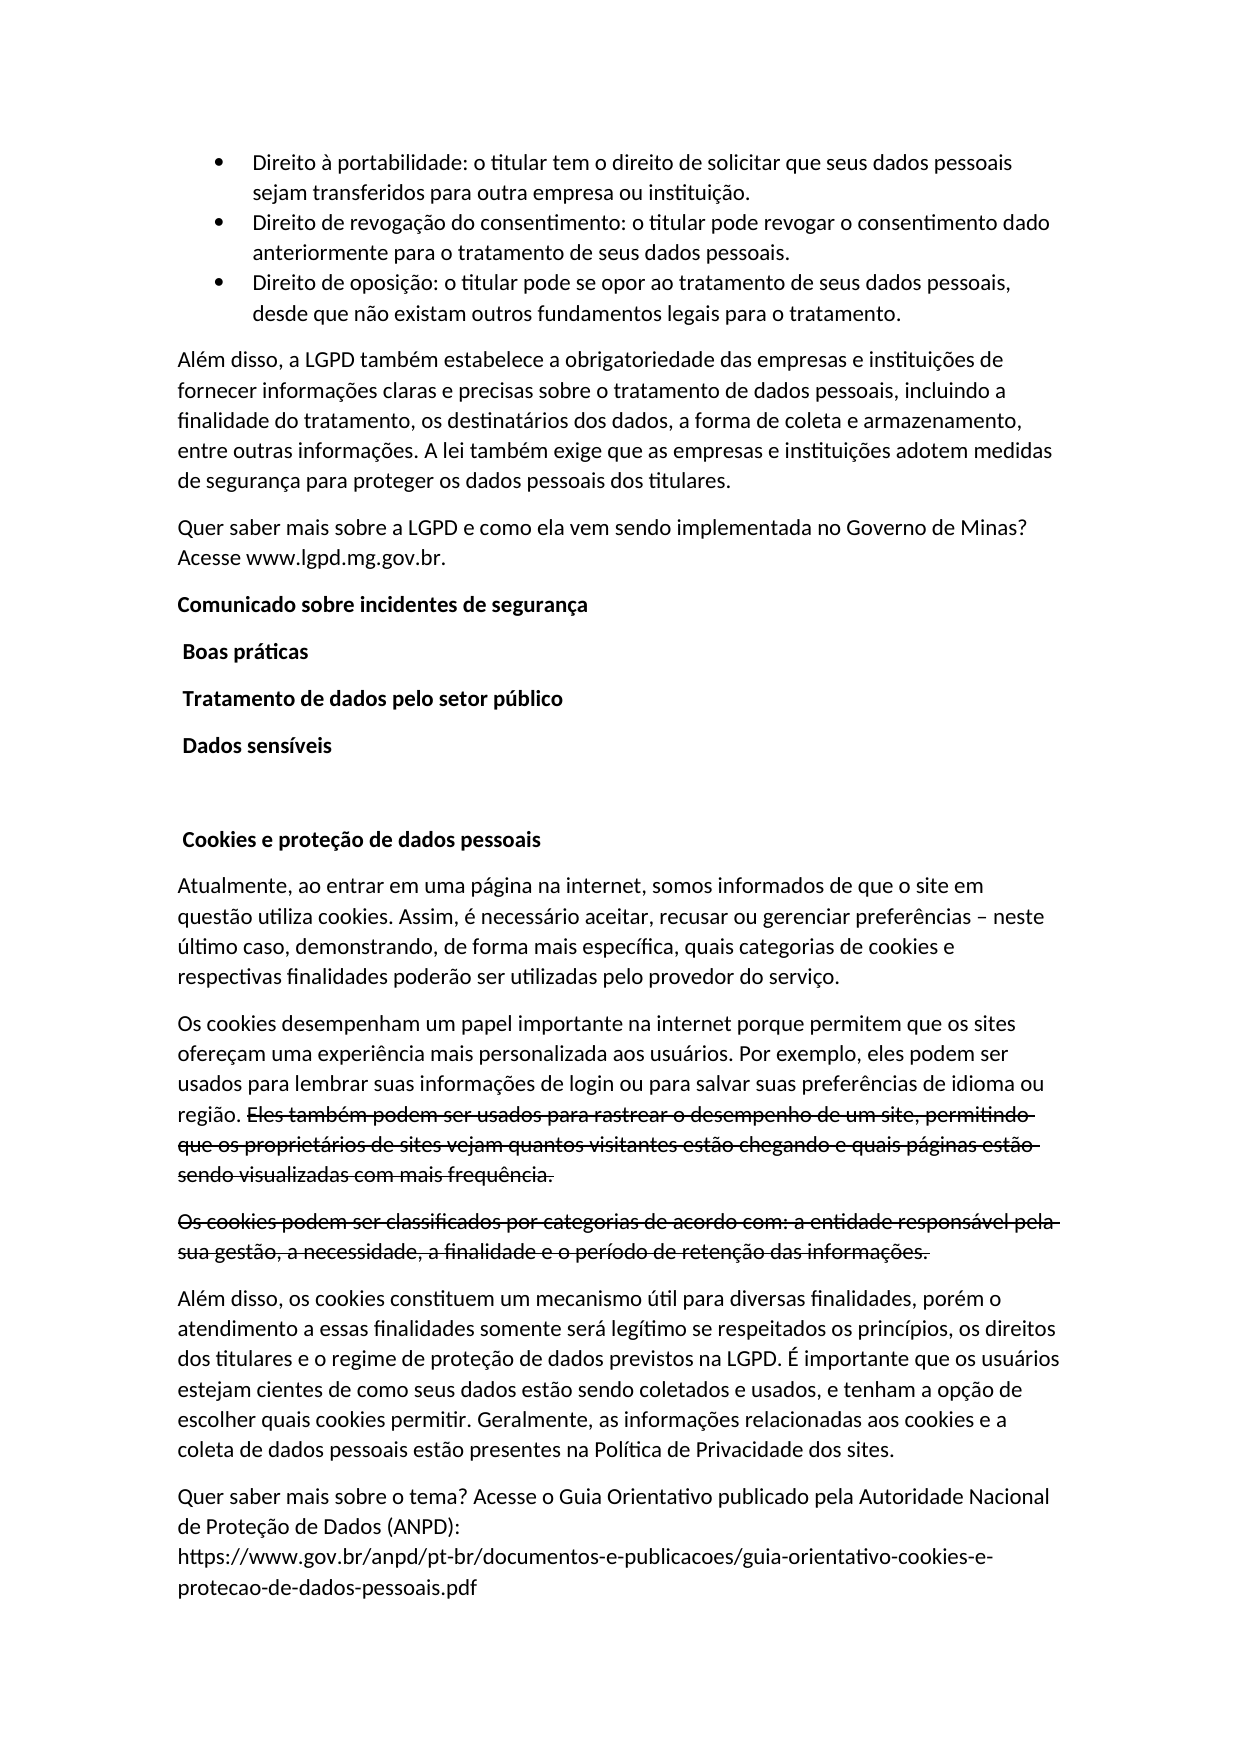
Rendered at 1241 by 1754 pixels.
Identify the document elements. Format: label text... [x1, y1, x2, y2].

text Comunicado sobre incidentes de segurança [177, 590, 1063, 618]
text Os cookies desempenham um papel importante na internet porque permitem que os sites ofereçam uma experiência mais personalizada aos usuários. Por exemplo, eles podem ser usados para lembrar suas informações de login ou para salvar suas preferências de idioma ou região. Eles também podem ser usados para rastrear o desempenho de um site, permitindo que os proprietários de sites vejam quantos visitantes estão chegando e quais páginas estão sendo visualizadas com mais frequência. [177, 1009, 1063, 1188]
text Dados sensíveis [177, 731, 1063, 759]
text Os cookies podem ser classificados por categorias de acordo com: a entidade responsável pela sua gestão, a necessidade, a finalidade e o período de retenção das informações. [177, 1207, 1063, 1265]
list Direito de revogação do consentimento: o titular pode revogar o consentimento dado anteriormente para o tratamento de seus dados pessoais. [215, 208, 1063, 266]
text Cookies e proteção de dados pessoais [177, 825, 1063, 853]
list Direito à portabilidade: o titular tem o direito de solicitar que seus dados pessoais sejam transferidos para outra empresa ou instituição. [215, 148, 1063, 206]
text Quer saber mais sobre a LGPD e como ela vem sendo implementada no Governo de Minas? Acesse www.lgpd.mg.gov.br. [177, 513, 1063, 571]
list Direito de oposição: o titular pode se opor ao tratamento de seus dados pessoais, desde que não existam outros fundamentos legais para o tratamento. [215, 268, 1063, 327]
text Tratamento de dados pelo setor público [177, 684, 1063, 712]
text Boas práticas [177, 637, 1063, 665]
text Atualmente, ao entrar em uma página na internet, somos informados de que o site em questão utiliza cookies. Assim, é necessário aceitar, recusar ou gerenciar preferências – neste último caso, demonstrando, de forma mais específica, quais categorias de cookies e respectivas finalidades poderão ser utilizadas pelo provedor do serviço. [177, 872, 1063, 990]
text Além disso, os cookies constituem um mecanismo útil para diversas finalidades, porém o atendimento a essas finalidades somente será legítimo se respeitados os princípios, os direitos dos titulares e o regime de proteção de dados previstos na LGPD. É importante que os usuários estejam cientes de como seus dados estão sendo coletados e usados, e tenham a opção de escolher quais cookies permitir. Geralmente, as informações relacionadas aos cookies e a coleta de dados pessoais estão presentes na Política de Privacidade dos sites. [177, 1284, 1063, 1463]
text Além disso, a LGPD também estabelece a obrigatoriedade das empresas e instituições de fornecer informações claras e precisas sobre o tratamento de dados pessoais, incluindo a finalidade do tratamento, os destinatários dos dados, a forma de coleta e armazenamento, entre outras informações. A lei também exige que as empresas e instituições adotem medidas de segurança para proteger os dados pessoais dos titulares. [177, 346, 1063, 494]
text Quer saber mais sobre o tema? Acesse o Guia Orientativo publicado pela Autoridade Nacional de Proteção de Dados (ANPD): https://www.gov.br/anpd/pt-br/documentos-e-publicacoes/guia-orientativo-cookies-e-protecao-de-dados-pessoais.pdf [177, 1482, 1063, 1601]
